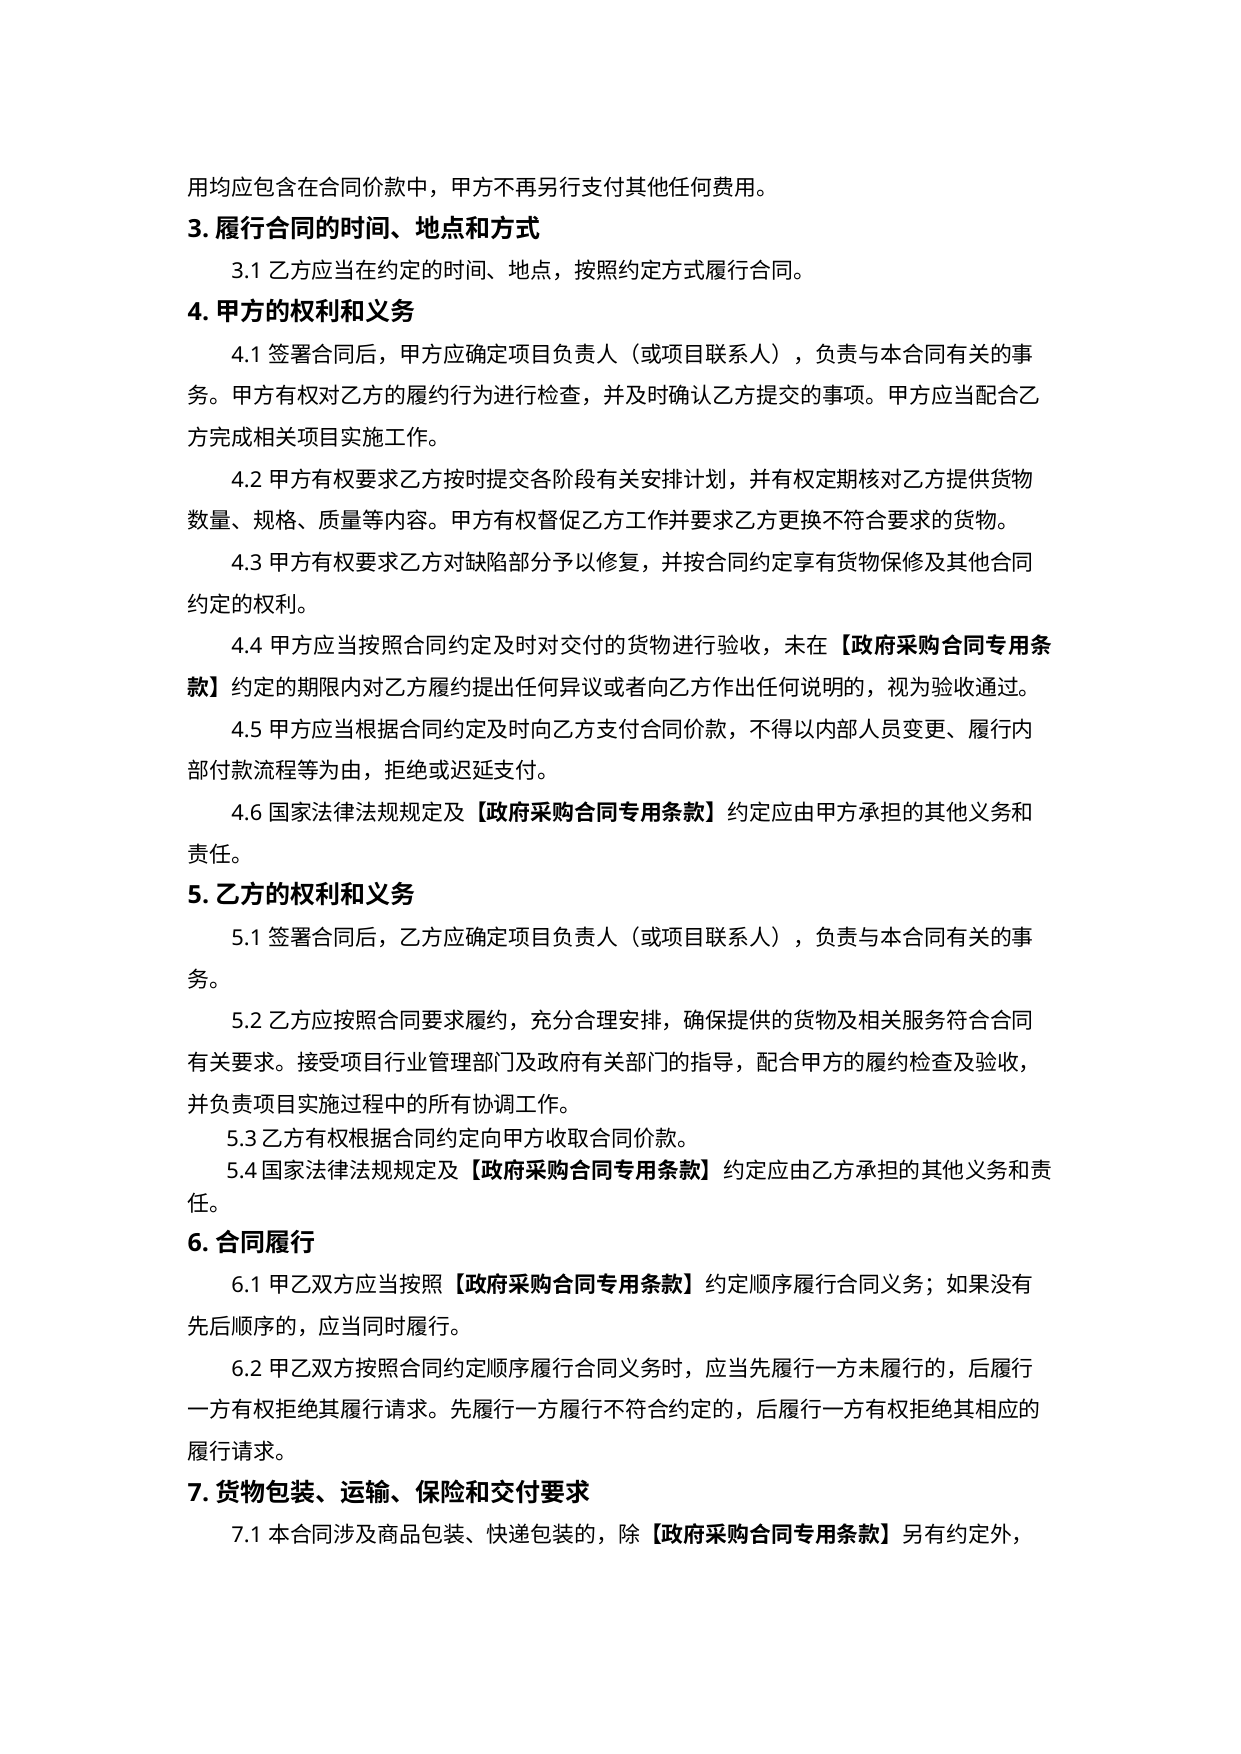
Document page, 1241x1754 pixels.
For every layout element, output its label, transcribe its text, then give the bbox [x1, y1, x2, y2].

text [187, 1509, 1053, 1551]
text 7. 货物包装、运输、保险和交付要求 [187, 1468, 1053, 1509]
text 5. 乙方的权利和义务 [187, 870, 1053, 912]
text 5.4国家法律法规规定及【政府采购合同专用条款】约定应由乙方承担的其他义务和责任。 [187, 1153, 1053, 1218]
text 4. 甲方的权利和义务 [187, 287, 1053, 329]
text 5.2 乙方应按照合同要求履约，充分合理安排，确保提供的货物及相关服务符合合同有关要求。接受项目行业管理部门及政府有关部门的指导，配合甲方的履约检查及验收，并负责项目实施过程中的所有协调工作。 [187, 995, 1053, 1120]
text 3. 履行合同的时间、地点和方式 [187, 204, 1053, 245]
text 4.1 签署合同后，甲方应确定项目负责人（或项目联系人），负责与本合同有关的事务。甲方有权对乙方的履约行为进行检查，并及时确认乙方提交的事项。甲方应当配合乙方完成相关项目实施工作。 [187, 329, 1053, 454]
text 4.2 甲方有权要求乙方按时提交各阶段有关安排计划，并有权定期核对乙方提供货物数量、规格、质量等内容。甲方有权督促乙方工作并要求乙方更换不符合要求的货物。 [187, 454, 1053, 537]
text 3.1 乙方应当在约定的时间、地点，按照约定方式履行合同。 [187, 245, 1053, 287]
text 4.5 甲方应当根据合同约定及时向乙方支付合同价款，不得以内部人员变更、履行内部付款流程等为由，拒绝或迟延支付。 [187, 704, 1053, 787]
text 4.6 国家法律法规规定及【政府采购合同专用条款】约定应由甲方承担的其他义务和责任。 [187, 787, 1053, 870]
text 4.4 甲方应当按照合同约定及时对交付的货物进行验收，未在【政府采购合同专用条款】约定的期限内对乙方履约提出任何异议或者向乙方作出任何说明的，视为验收通过。 [187, 620, 1053, 704]
text 5.1 签署合同后，乙方应确定项目负责人（或项目联系人），负责与本合同有关的事务。 [187, 912, 1053, 995]
text 5.3乙方有权根据合同约定向甲方收取合同价款。 [187, 1120, 1053, 1153]
text 6.1 甲乙双方应当按照【政府采购合同专用条款】约定顺序履行合同义务；如果没有先后顺序的，应当同时履行。 [187, 1259, 1053, 1343]
text 6.2 甲乙双方按照合同约定顺序履行合同义务时，应当先履行一方未履行的，后履行一方有权拒绝其履行请求。先履行一方履行不符合约定的，后履行一方有权拒绝其相应的履行请求。 [187, 1343, 1053, 1468]
list 合同履行 [187, 1218, 1053, 1259]
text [187, 162, 1053, 204]
text 4.3 甲方有权要求乙方对缺陷部分予以修复，并按合同约定享有货物保修及其他合同约定的权利。 [187, 537, 1053, 620]
